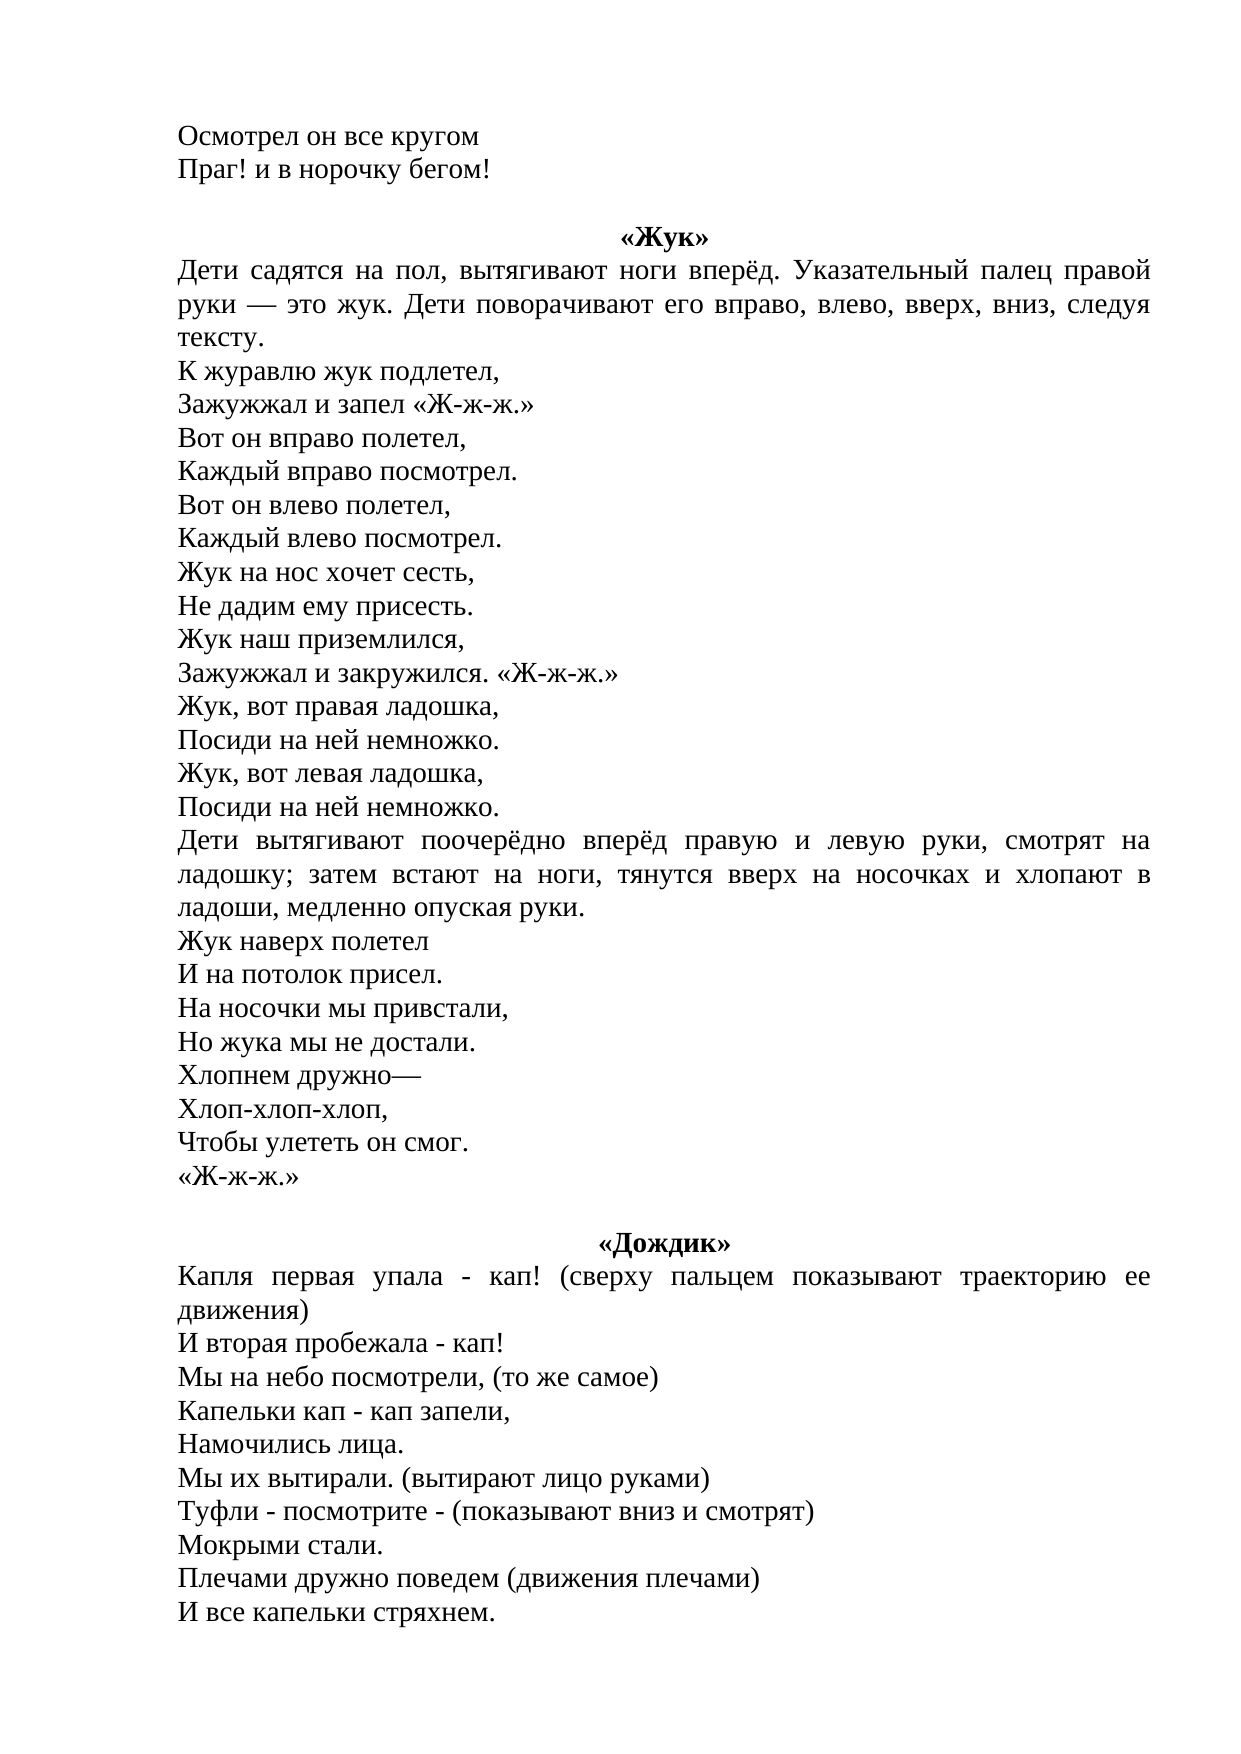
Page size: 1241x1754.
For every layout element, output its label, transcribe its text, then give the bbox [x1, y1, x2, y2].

text Зажужжал и закружился. «Ж-ж-ж.» [177, 655, 1152, 688]
text Посиди на ней немножко. [177, 789, 1152, 822]
text Вот он вправо полетел, [177, 420, 1152, 453]
text Мы их вытирали. (вытирают лицо руками) [177, 1460, 1152, 1493]
text Но жука мы не достали. [177, 1024, 1152, 1057]
text Не дадим ему присесть. [177, 588, 1152, 621]
text И все капельки стряхнем. [177, 1594, 1152, 1627]
text Каждый влево посмотрел. [177, 521, 1152, 554]
text Чтобы улететь он смог. [177, 1124, 1152, 1158]
text Каждый вправо посмотрел. [177, 453, 1152, 487]
text Зажужжал и запел «Ж-ж-ж.» [177, 386, 1152, 420]
text Мы на небо посмотрели, (то же самое) [177, 1359, 1152, 1393]
text Намочились лица. [177, 1426, 1152, 1460]
text Капля первая упала - кап! (сверху пальцем показывают траекторию ее движения) [177, 1258, 1152, 1326]
text И на потолок присел. [177, 957, 1152, 990]
text Туфли - посмотрите - (показывают вниз и смотрят) [177, 1493, 1152, 1527]
text Хлоп-хлоп-хлоп, [177, 1091, 1152, 1124]
text Праг! и в норочку бегом! [177, 152, 1152, 185]
text На носочки мы привстали, [177, 990, 1152, 1024]
text Жук наверх полетел [177, 923, 1152, 957]
text Мокрыми стали. [177, 1527, 1152, 1560]
text И вторая пробежала - кап! [177, 1326, 1152, 1359]
text «Жук» [177, 219, 1152, 252]
text Жук на нос хочет сесть, [177, 554, 1152, 588]
text «Дождик» [177, 1225, 1152, 1258]
text Дети садятся на пол, вытягивают ноги вперёд. Указательный палец правой руки — это жук. Дети поворачивают его вправо, влево, вверх, вниз, следуя тексту. [177, 252, 1152, 353]
text Хлопнем дружно— [177, 1057, 1152, 1091]
text «Ж-ж-ж.» [177, 1158, 1152, 1191]
text Посиди на ней немножко. [177, 722, 1152, 755]
text Дети вытягивают поочерёдно вперёд правую и левую руки, смотрят на ладошку; затем встают на ноги, тянутся вверх на носочках и хлопают в ладоши, медленно опуская руки. [177, 822, 1152, 923]
text Вот он влево полетел, [177, 487, 1152, 521]
text Капельки кап - кап запели, [177, 1393, 1152, 1426]
text К журавлю жук подлетел, [177, 353, 1152, 386]
text Жук наш приземлился, [177, 621, 1152, 655]
text Осмотрел он все кругом [177, 118, 1152, 152]
text Жук, вот правая ладошка, [177, 688, 1152, 722]
text Жук, вот левая ладошка, [177, 755, 1152, 789]
text Плечами дружно поведем (движения плечами) [177, 1560, 1152, 1594]
